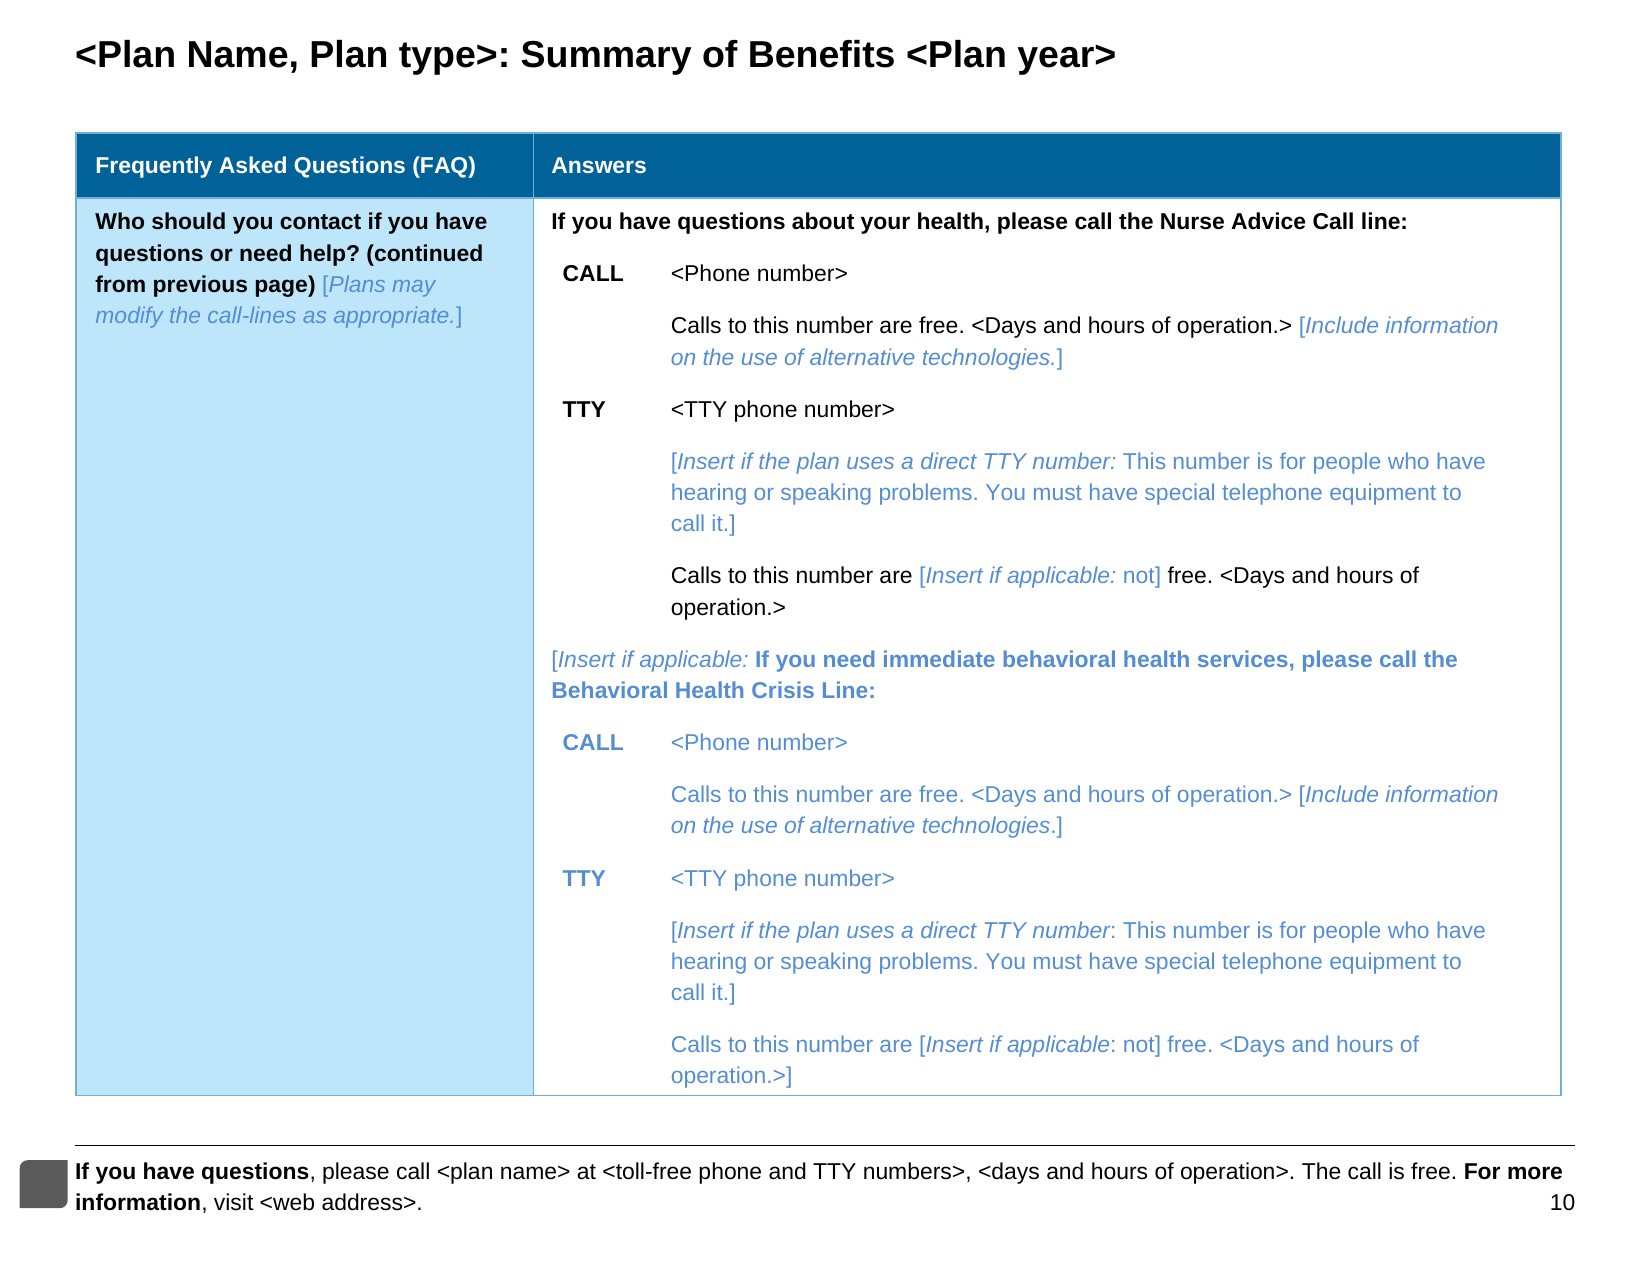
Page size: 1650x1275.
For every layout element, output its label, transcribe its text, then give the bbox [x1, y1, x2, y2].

table_header Answers [534, 134, 1560, 197]
table_cell If you have questions about your health, please call the Nurse Advice Call line: [Insert if applicable: If you need immediate behavioral health services, please call the Behavioral Health Crisis Line: [534, 199, 1560, 1095]
table_cell Who should you contact if you have questions or need help? (continued from previous page) [Plans may modify the call-lines as appropriate.] [77, 199, 533, 1095]
table_header Frequently Asked Questions (FAQ) [77, 134, 533, 197]
